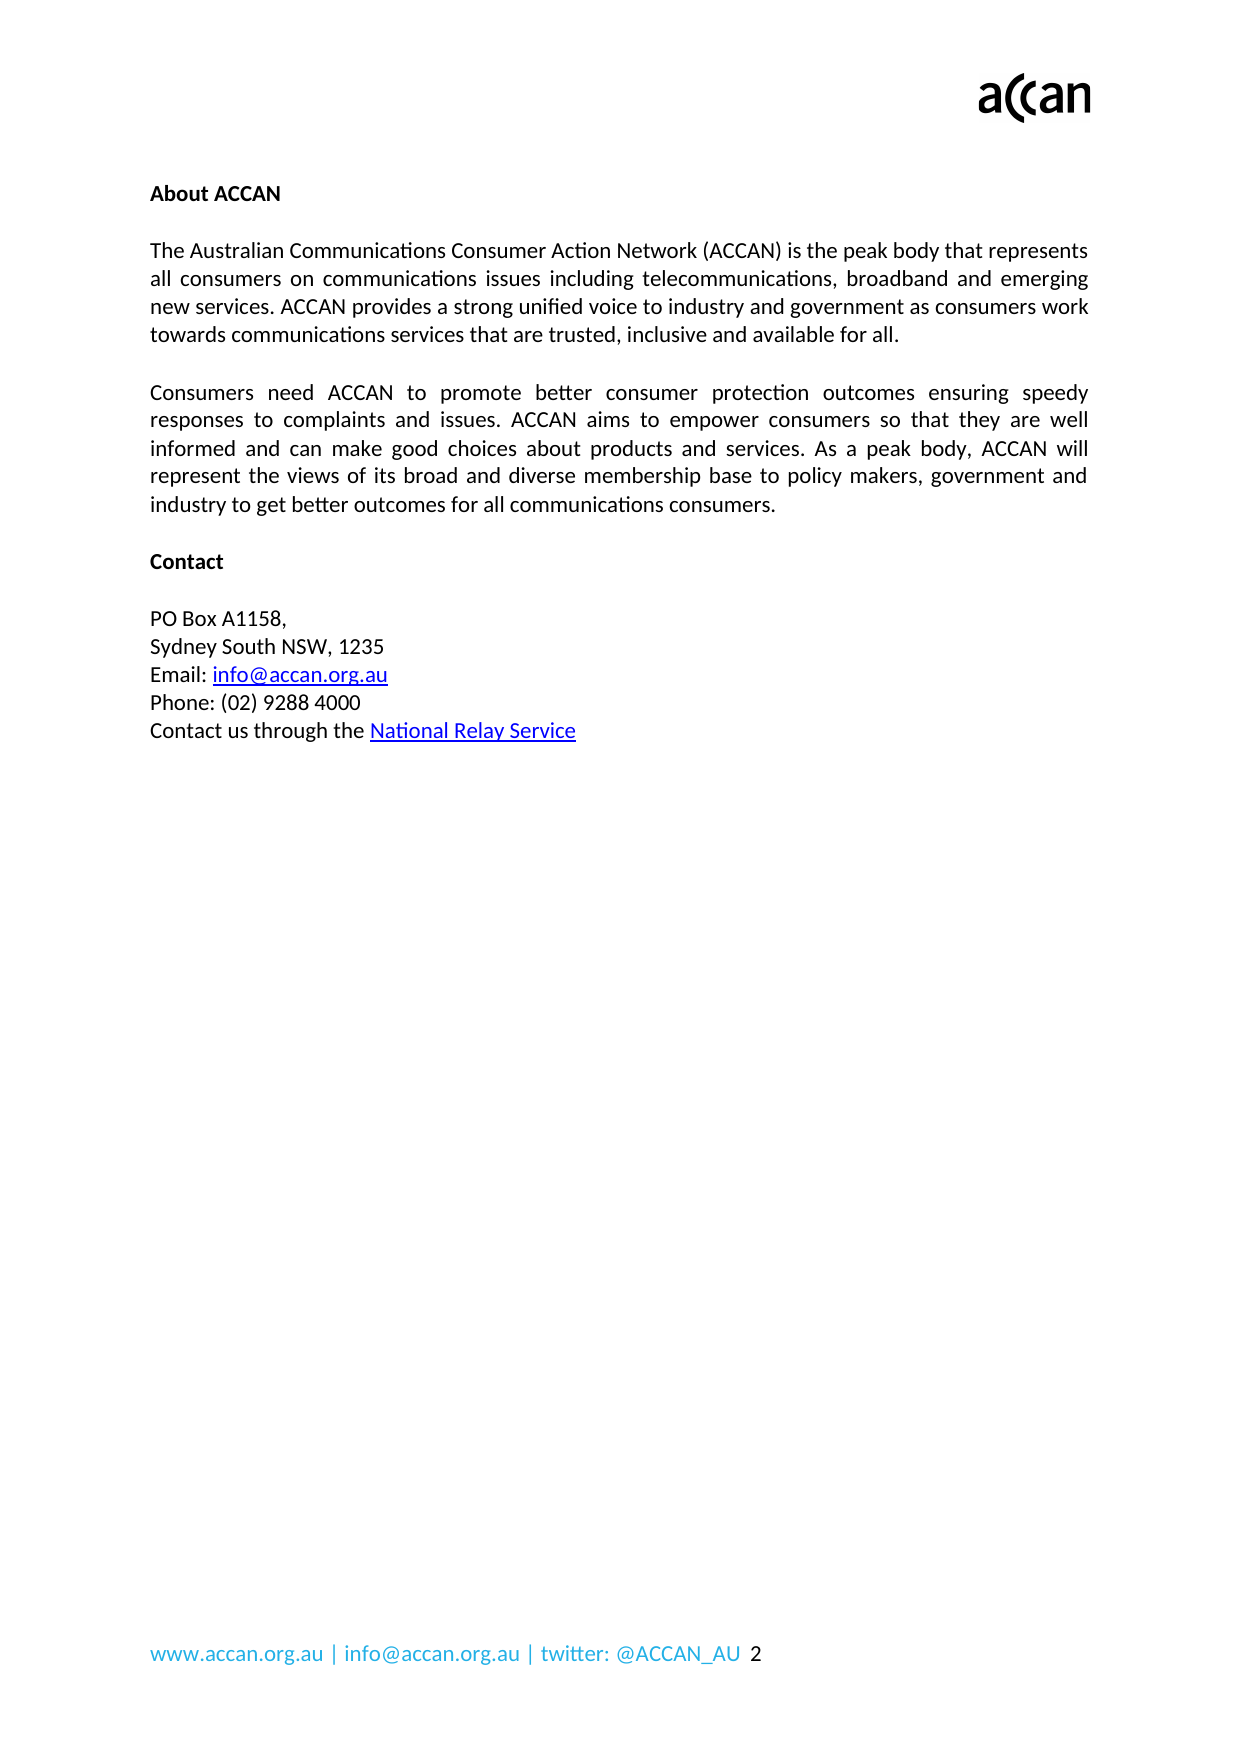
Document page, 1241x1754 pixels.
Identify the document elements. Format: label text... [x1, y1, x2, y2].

text About ACCAN [150, 179, 1090, 207]
text Consumers need ACCAN to promote better consumer protection outcomes ensuring speedy responses to complaints and issues. ACCAN aims to empower consumers so that they are well informed and can make good choices about products and services. As a peak body, ACCAN will represent the views of its broad and diverse membership base to policy makers, government and industry to get better outcomes for all communications consumers. [150, 378, 1090, 518]
picture [978, 73, 1091, 123]
text Contact [150, 547, 1090, 575]
text The Australian Communications Consumer Action Network (ACCAN) is the peak body that represents all consumers on communications issues including telecommunications, broadband and emerging new services. ACCAN provides a strong unified voice to industry and government as consumers work towards communications services that are trusted, inclusive and available for all. [150, 236, 1090, 348]
text PO Box A1158, [150, 604, 1090, 632]
text Sydney South NSW, 1235 Email: info@accan.org.au Phone: (02) 9288 4000 Contact us through the National Relay Service [150, 632, 1090, 744]
